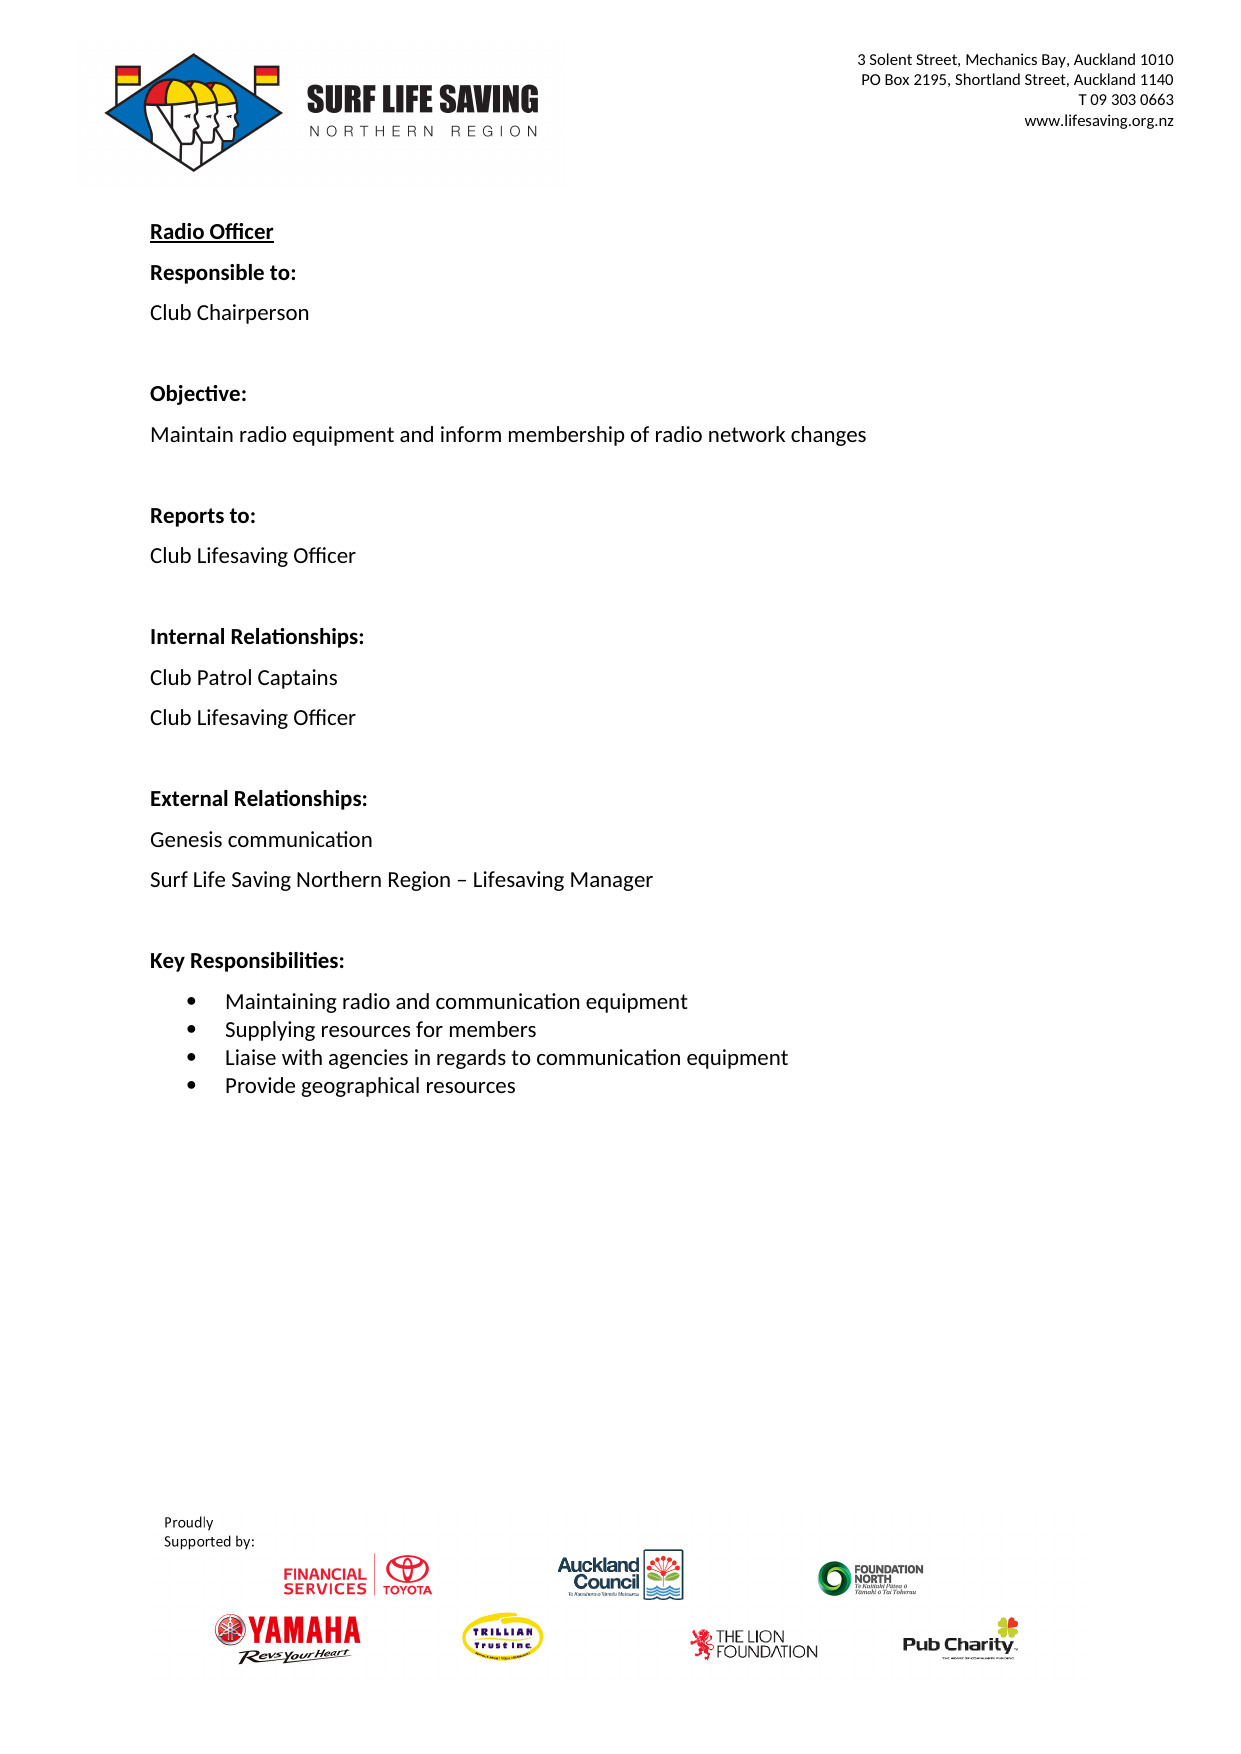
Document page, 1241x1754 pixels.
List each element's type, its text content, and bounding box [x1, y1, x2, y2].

text Club Chairperson [150, 298, 1090, 326]
list Maintaining radio and communication equipment [187, 987, 1090, 1015]
text Internal Relationships: [150, 622, 1090, 651]
text External Relationships: [150, 784, 1090, 813]
text Key Responsibilities: [150, 947, 1090, 975]
list Supplying resources for members [187, 1015, 1090, 1043]
text Surf Life Saving Northern Region – Lifesaving Manager [150, 866, 1090, 894]
text Responsible to: [150, 258, 1090, 286]
list Liaise with agencies in regards to communication equipment [187, 1043, 1090, 1071]
text Reports to: [150, 501, 1090, 529]
picture [76, 39, 566, 186]
text Club Lifesaving Officer [150, 541, 1090, 569]
text Objective: [150, 379, 1090, 407]
list Provide geographical resources [187, 1071, 1090, 1099]
text Club Lifesaving Officer [150, 703, 1090, 732]
text Club Patrol Captains [150, 663, 1090, 691]
picture [150, 1512, 1091, 1679]
text Maintain radio equipment and inform membership of radio network changes [150, 420, 1090, 448]
text Genesis communication [150, 825, 1090, 853]
subtitle Radio Officer [150, 217, 1090, 245]
